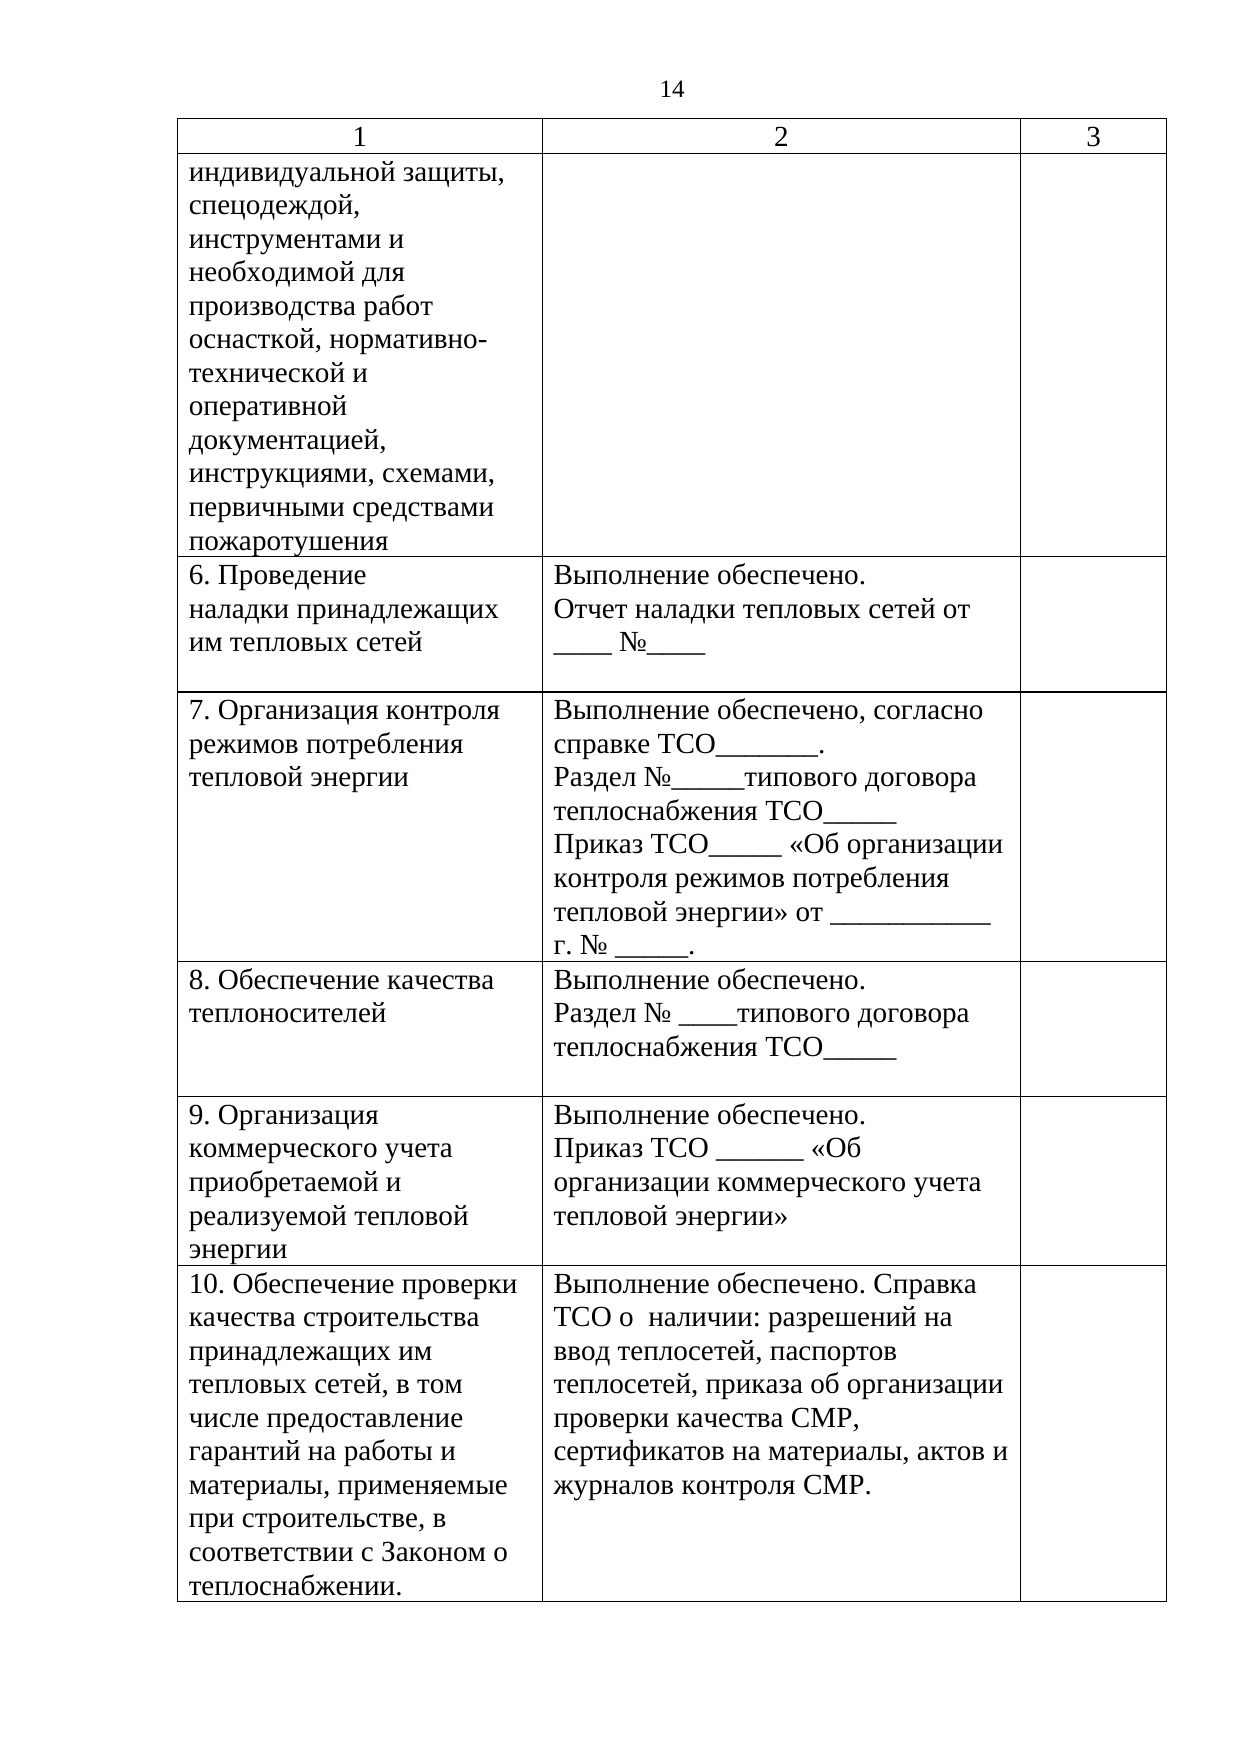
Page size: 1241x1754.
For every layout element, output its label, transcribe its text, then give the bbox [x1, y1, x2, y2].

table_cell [543, 154, 1020, 556]
table_cell 10. Обеспечение проверки качества строительства принадлежащих им тепловых сетей, в том числе предоставление гарантий на работы и материалы, применяемые при строительстве, в соответствии с Законом о теплоснабжении. [178, 1266, 542, 1601]
table_cell [1021, 557, 1166, 691]
table_cell Выполнение обеспечено. Отчет наладки тепловых сетей от ____ №____ [543, 557, 1020, 691]
table_cell Выполнение обеспечено. Справка ТСО о наличии: разрешений на ввод теплосетей, паспортов теплосетей, приказа об организации проверки качества СМР, сертификатов на материалы, актов и журналов контроля СМР. [543, 1266, 1020, 1601]
table_cell 8. Обеспечение качества теплоносителей [178, 962, 542, 1096]
table_cell Выполнение обеспечено. Приказ ТСО ______ «Об организации коммерческого учета тепловой энергии» [543, 1097, 1020, 1265]
table_cell 7. Организация контроля режимов потребления тепловой энергии [178, 693, 542, 961]
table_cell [178, 154, 542, 556]
table_cell [1021, 1266, 1166, 1601]
table_cell [1021, 693, 1166, 961]
table_cell Выполнение обеспечено, согласно справке ТСО_______. Раздел №_____типового договора теплоснабжения ТСО_____ Приказ ТСО_____ «Об организации контроля режимов потребления тепловой энергии» от ___________ г. № _____. [543, 693, 1020, 961]
table_header 3 [1021, 119, 1166, 153]
table_cell [1021, 154, 1166, 556]
table_header 1 [178, 119, 542, 153]
table_cell 6. Проведение наладки принадлежащих им тепловых сетей [178, 557, 542, 691]
table_cell Выполнение обеспечено. Раздел № ____типового договора теплоснабжения ТСО_____ [543, 962, 1020, 1096]
table_header 2 [543, 119, 1020, 153]
table_cell [1021, 962, 1166, 1096]
table_cell 9. Организация коммерческого учета приобретаемой и реализуемой тепловой энергии [178, 1097, 542, 1265]
table_cell [1021, 1097, 1166, 1265]
